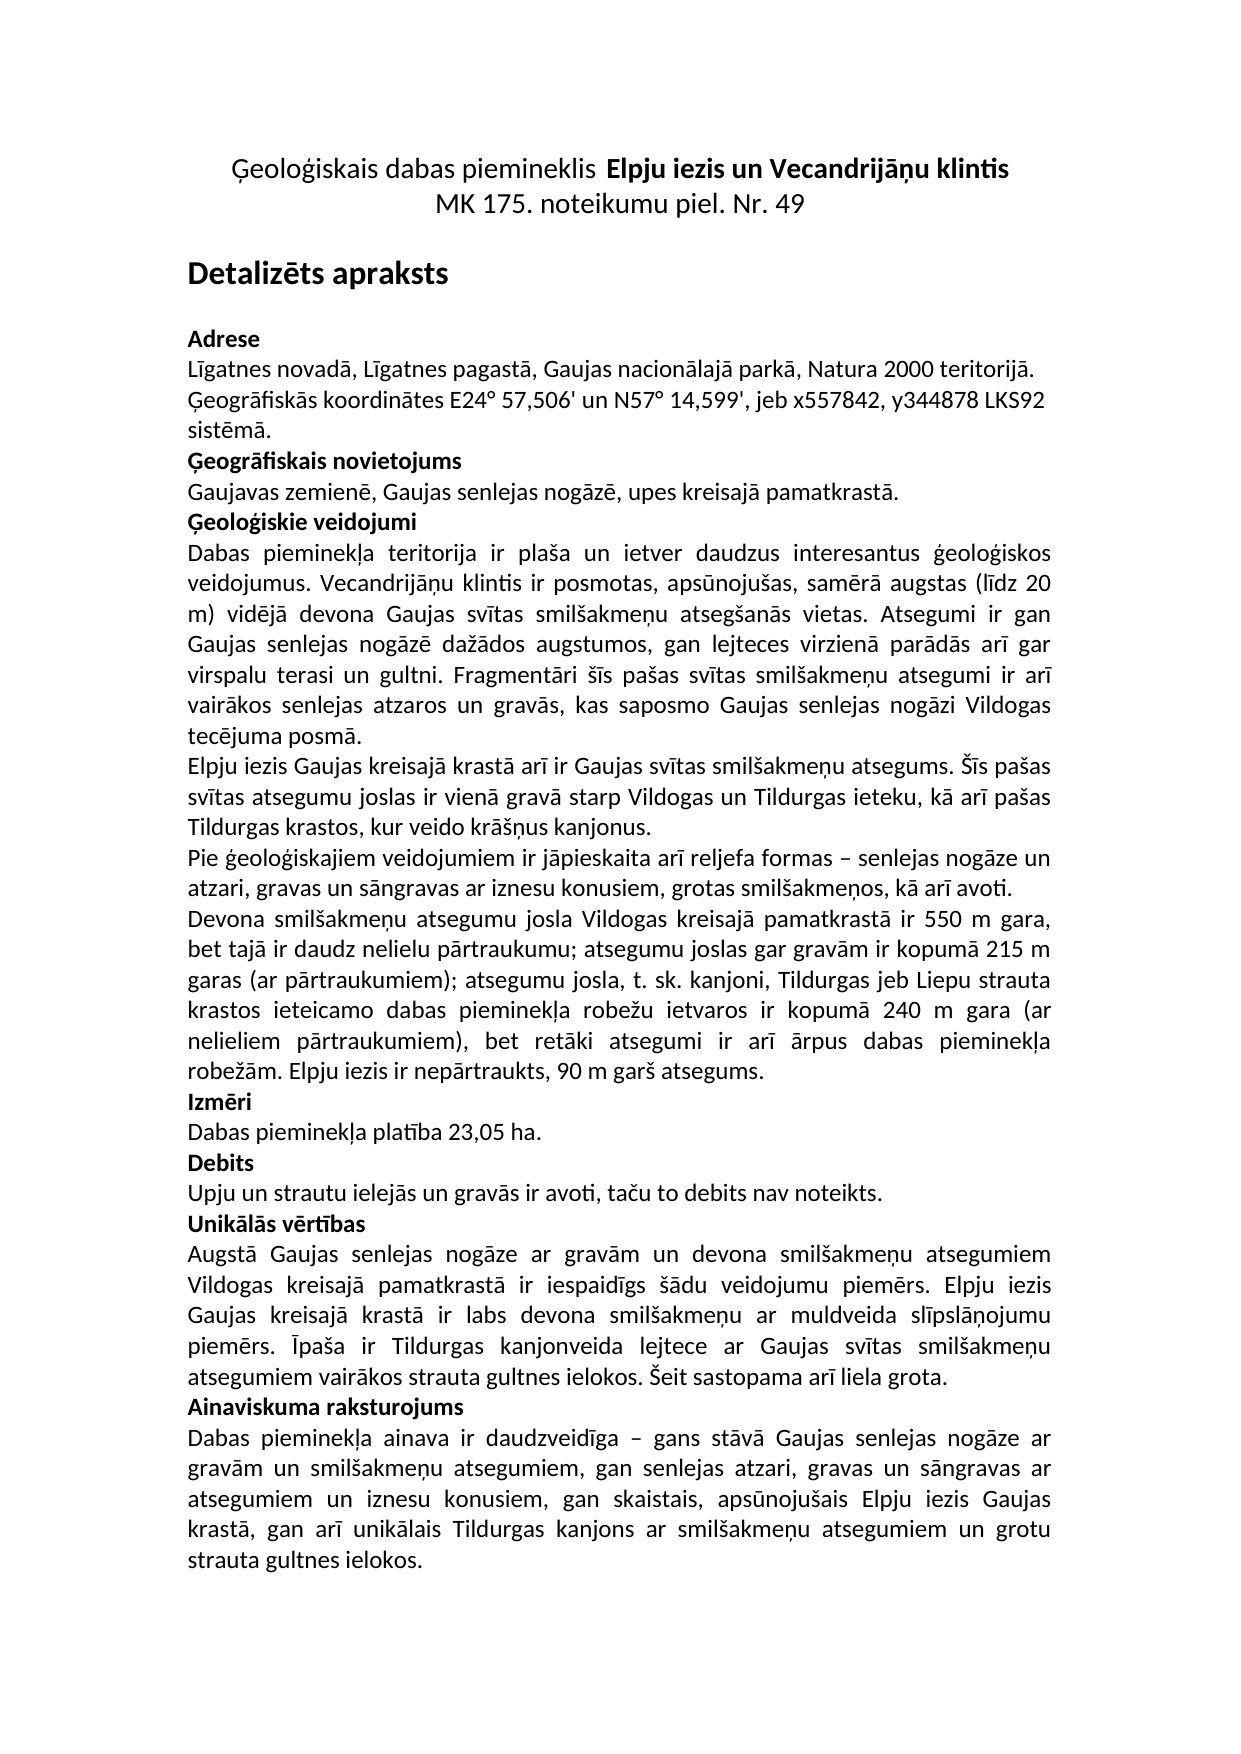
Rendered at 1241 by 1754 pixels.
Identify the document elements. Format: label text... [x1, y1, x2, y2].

text Elpju iezis Gaujas kreisajā krastā arī ir Gaujas svītas smilšakmeņu atsegums. Šīs pašas svītas atsegumu joslas ir vienā gravā starp Vildogas un Tildurgas ieteku, kā arī pašas Tildurgas krastos, kur veido krāšņus kanjonus. [187, 750, 1053, 842]
text Ģeogrāfiskais novietojums [187, 445, 1053, 476]
text Augstā Gaujas senlejas nogāze ar gravām un devona smilšakmeņu atsegumiem Vildogas kreisajā pamatkrastā ir iespaidīgs šādu veidojumu piemērs. Elpju iezis Gaujas kreisajā krastā ir labs devona smilšakmeņu ar muldveida slīpslāņojumu piemērs. Īpaša ir Tildurgas kanjonveida lejtece ar Gaujas svītas smilšakmeņu atsegumiem vairākos strauta gultnes ielokos. Šeit sastopama arī liela grota. [187, 1239, 1053, 1391]
text Debits [187, 1147, 1053, 1178]
text MK 175. noteikumu piel. Nr. 49 [187, 186, 1053, 221]
text Dabas pieminekļa teritorija ir plaša un ietver daudzus interesantus ģeoloģiskos veidojumus. Vecandrijāņu klintis ir posmotas, apsūnojušas, samērā augstas (līdz 20 m) vidējā devona Gaujas svītas smilšakmeņu atsegšanās vietas. Atsegumi ir gan Gaujas senlejas nogāzē dažādos augstumos, gan lejteces virzienā parādās arī gar virspalu terasi un gultni. Fragmentāri šīs pašas svītas smilšakmeņu atsegumi ir arī vairākos senlejas atzaros un gravās, kas saposmo Gaujas senlejas nogāzi Vildogas tecējuma posmā. [187, 537, 1053, 750]
text Upju un strautu ielejās un gravās ir avoti, taču to debits nav noteikts. [187, 1178, 1053, 1208]
text Dabas pieminekļa platība 23,05 ha. [187, 1117, 1053, 1147]
text Ainaviskuma raksturojums [187, 1391, 1053, 1422]
text Izmēri [187, 1086, 1053, 1117]
text Unikālās vērtības [187, 1208, 1053, 1239]
text Ģeoloģiskie veidojumi [187, 506, 1053, 537]
text Gaujavas zemienē, Gaujas senlejas nogāzē, upes kreisajā pamatkrastā. [187, 476, 1053, 506]
text Detalizēts apraksts [187, 252, 1053, 292]
text Līgatnes novadā, Līgatnes pagastā, Gaujas nacionālajā parkā, Natura 2000 teritorijā. [187, 353, 1053, 384]
text Ģeogrāfiskās koordinātes E24° 57,506' un N57° 14,599', jeb x557842, y344878 LKS92 sistēmā. [187, 384, 1053, 445]
text Dabas pieminekļa ainava ir daudzveidīga – gans stāvā Gaujas senlejas nogāze ar gravām un smilšakmeņu atsegumiem, gan senlejas atzari, gravas un sāngravas ar atsegumiem un iznesu konusiem, gan skaistais, apsūnojušais Elpju iezis Gaujas krastā, gan arī unikālais Tildurgas kanjons ar smilšakmeņu atsegumiem un grotu strauta gultnes ielokos. [187, 1422, 1053, 1574]
text Ģeoloģiskais dabas piemineklis Elpju iezis un Vecandrijāņu klintis [187, 150, 1053, 186]
text Pie ģeoloģiskajiem veidojumiem ir jāpieskaita arī reljefa formas – senlejas nogāze un atzari, gravas un sāngravas ar iznesu konusiem, grotas smilšakmeņos, kā arī avoti. [187, 842, 1053, 903]
text Adrese [187, 323, 1053, 353]
text Devona smilšakmeņu atsegumu josla Vildogas kreisajā pamatkrastā ir 550 m gara, bet tajā ir daudz nelielu pārtraukumu; atsegumu joslas gar gravām ir kopumā 215 m garas (ar pārtraukumiem); atsegumu josla, t. sk. kanjoni, Tildurgas jeb Liepu strauta krastos ieteicamo dabas pieminekļa robežu ietvaros ir kopumā 240 m gara (ar nelieliem pārtraukumiem), bet retāki atsegumi ir arī ārpus dabas pieminekļa robežām. Elpju iezis ir nepārtraukts, 90 m garš atsegums. [187, 903, 1053, 1086]
